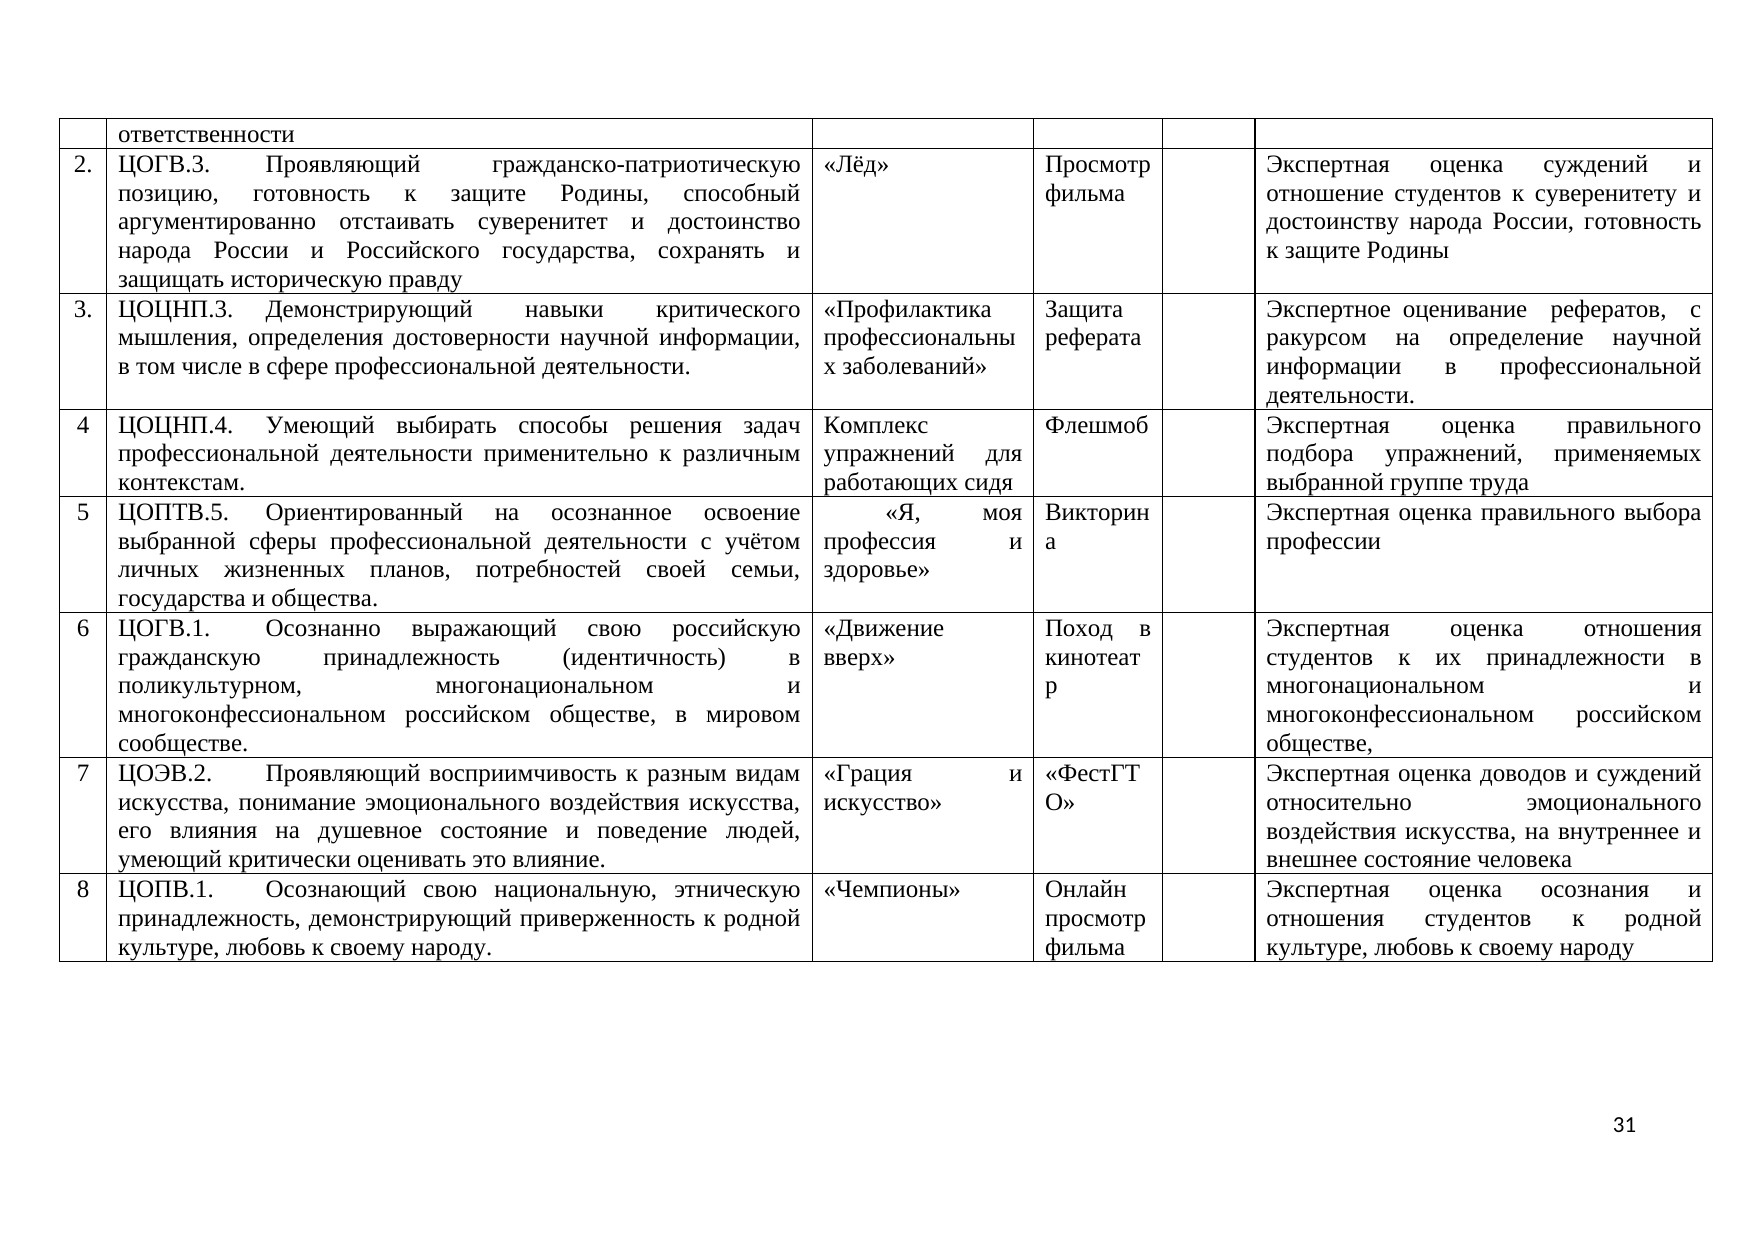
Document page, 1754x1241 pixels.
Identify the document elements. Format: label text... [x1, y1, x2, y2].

table_cell «Грация и искусство» [813, 758, 1033, 873]
table_cell [1163, 758, 1254, 873]
table_cell «Лёд» [813, 149, 1033, 293]
table_cell [1163, 149, 1254, 293]
table_cell «Профилактика профессиональных заболеваний» [813, 294, 1033, 409]
table_cell ЦОГВ.3. Проявляющий гражданско-патриотическую позицию, готовность к защите Родины, способный аргументированно отстаивать суверенитет и достоинство народа России и Российского государства, сохранять и защищать историческую правду [107, 149, 812, 293]
table_cell Экспертная оценка суждений и отношение студентов к суверенитету и достоинству народа России, готовность к защите Родины [1256, 149, 1712, 293]
table_cell Онлайн просмотр фильма [1034, 874, 1162, 961]
table_cell 6 [60, 613, 106, 757]
table_cell [1163, 119, 1254, 148]
table_cell ЦОЦНП.4. Умеющий выбирать способы решения задач профессиональной деятельности применительно к различным контекстам. [107, 410, 812, 496]
table_cell ЦОПВ.1. Осознающий свою национальную, этническую принадлежность, демонстрирующий приверженность к родной культуре, любовь к своему народу. [107, 874, 812, 961]
table_cell «Чемпионы» [813, 874, 1033, 961]
table_cell «ФестГТО» [1034, 758, 1162, 873]
table_cell Защита реферата [1034, 294, 1162, 409]
table_cell Поход в кинотеатр [1034, 613, 1162, 757]
table_cell Экспертная оценка осознания и отношения студентов к родной культуре, любовь к своему народу [1256, 874, 1712, 961]
table_cell 5 [60, 497, 106, 612]
table_cell Экспертная оценка доводов и суждений относительно эмоционального воздействия искусства, на внутреннее и внешнее состояние человека [1256, 758, 1712, 873]
table_cell Комплекс упражнений для работающих сидя [813, 410, 1033, 496]
table_cell ЦОЦНП.3. Демонстрирующий навыки критического мышления, определения достоверности научной информации, в том числе в сфере профессиональной деятельности. [107, 294, 812, 409]
table_cell Экспертная оценка правильного подбора упражнений, применяемых выбранной группе труда [1256, 410, 1712, 496]
table_cell Экспертная оценка правильного выбора профессии [1256, 497, 1712, 612]
table_cell Просмотр фильма [1034, 149, 1162, 293]
table_cell ЦОЭВ.2. Проявляющий восприимчивость к разным видам искусства, понимание эмоционального воздействия искусства, его влияния на душевное состояние и поведение людей, умеющий критически оценивать это влияние. [107, 758, 812, 873]
table_cell «Я, моя профессия и здоровье» [813, 497, 1033, 612]
table_cell 2. [60, 149, 106, 293]
table_cell Викторина [1034, 497, 1162, 612]
table_cell ЦОПТВ.5. Ориентированный на осознанное освоение выбранной сферы профессиональной деятельности с учётом личных жизненных планов, потребностей своей семьи, государства и общества. [107, 497, 812, 612]
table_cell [813, 119, 1033, 148]
table_cell [1163, 613, 1254, 757]
table_cell 7 [60, 758, 106, 873]
table_cell Экспертное оценивание рефератов, с ракурсом на определение научной информации в профессиональной деятельности. [1256, 294, 1712, 409]
table_cell 1. [60, 119, 106, 148]
table_cell 4 [60, 410, 106, 496]
table_cell «Движение вверх» [813, 613, 1033, 757]
table_cell [1163, 497, 1254, 612]
table_cell Экспертная оценка отношения студентов к их принадлежности в многонациональном и многоконфессиональном российском обществе, [1256, 613, 1712, 757]
table_cell ЦОГВ.1. Осознанно выражающий свою российскую гражданскую принадлежность (идентичность) в поликультурном, многонациональном и многоконфессиональном российском обществе, в мировом сообществе. [107, 613, 812, 757]
table_cell [1163, 874, 1254, 961]
table_cell 8 [60, 874, 106, 961]
table_cell [1163, 410, 1254, 496]
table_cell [1256, 119, 1712, 148]
table_cell [1163, 294, 1254, 409]
table_cell Флешмоб [1034, 410, 1162, 496]
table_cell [1034, 119, 1162, 148]
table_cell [107, 119, 812, 148]
table_cell 3. [60, 294, 106, 409]
